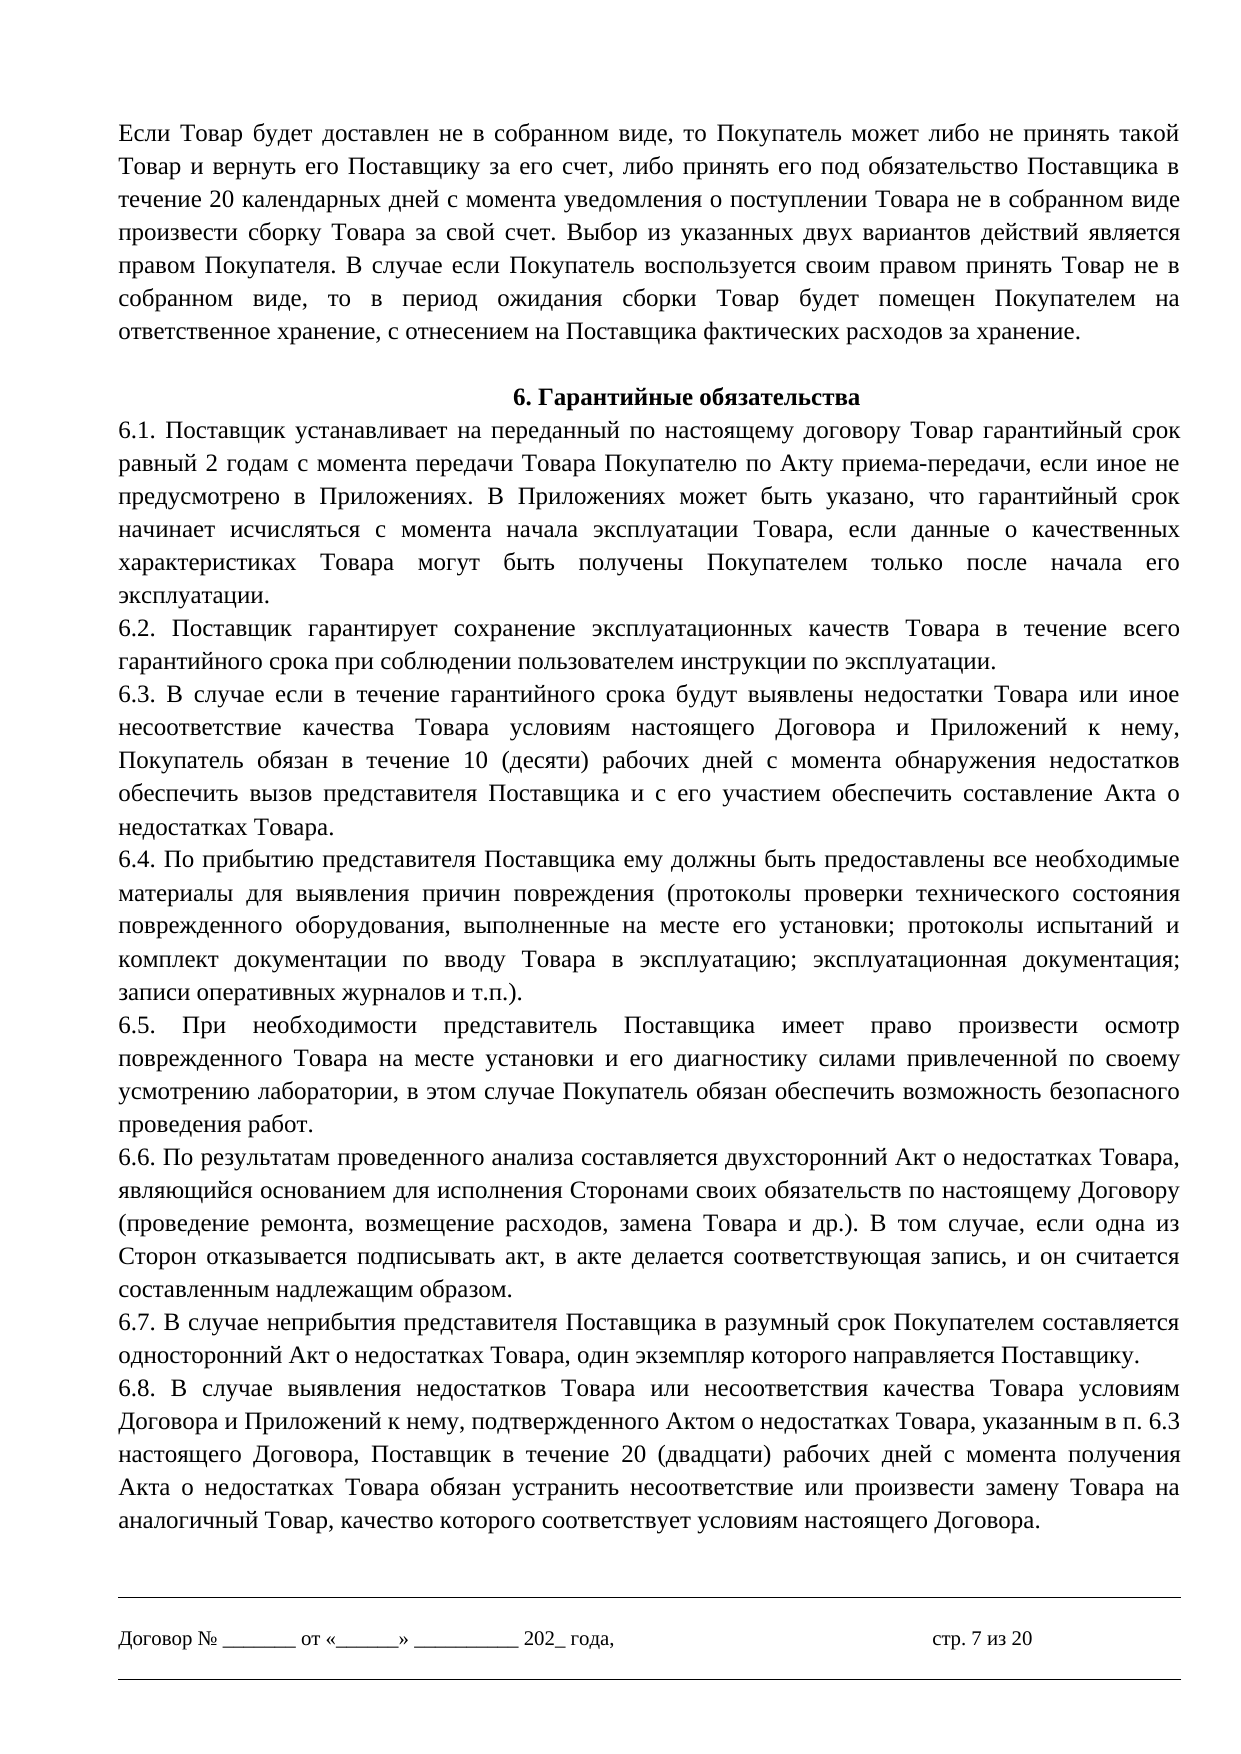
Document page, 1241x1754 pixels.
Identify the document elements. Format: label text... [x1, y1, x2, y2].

text 6.4. По прибытию представителя Поставщика ему должны быть предоставлены все необходимые материалы для выявления причин повреждения (протоколы проверки технического состояния поврежденного оборудования, выполненные на месте его установки; протоколы испытаний и комплект документации по вводу Товара в эксплуатацию; эксплуатационная документация; записи оперативных журналов и т.п.). [118, 844, 1181, 1005]
text 6.2. Поставщик гарантирует сохранение эксплуатационных качеств Товара в течение всего гарантийного срока при соблюдении пользователем инструкции по эксплуатации. [118, 613, 1181, 675]
text 6.5. При необходимости представитель Поставщика имеет право произвести осмотр поврежденного Товара на месте установки и его диагностику силами привлеченной по своему усмотрению лаборатории, в этом случае Покупатель обязан обеспечить возможность безопасного проведения работ. [118, 1010, 1181, 1137]
text 6.1. Поставщик устанавливает на переданный по настоящему договору Товар гарантийный срок равный 2 годам с момента передачи Товара Покупателю по Акту приема-передачи, если иное не предусмотрено в Приложениях. В Приложениях может быть указано, что гарантийный срок начинает исчисляться с момента начала эксплуатации Товара, если данные о качественных характеристиках Товара могут быть получены Покупателем только после начала его эксплуатации. [118, 415, 1181, 609]
text 6. Гарантийные обязательства [118, 382, 1181, 411]
text 6.6. По результатам проведенного анализа составляется двухсторонний Акт о недостатках Товара, являющийся основанием для исполнения Сторонами своих обязательств по настоящему Договору (проведение ремонта, возмещение расходов, замена Товара и др.). В том случае, если одна из Сторон отказывается подписывать акт, в акте делается соответствующая запись, и он считается составленным надлежащим образом. [118, 1142, 1181, 1303]
text Если Товар будет доставлен не в собранном виде, то Покупатель может либо не принять такой Товар и вернуть его Поставщику за его счет, либо принять его под обязательство Поставщика в течение 20 календарных дней с момента уведомления о поступлении Товара не в собранном виде произвести сборку Товара за свой счет. Выбор из указанных двух вариантов действий является правом Покупателя. В случае если Покупатель воспользуется своим правом принять Товар не в собранном виде, то в период ожидания сборки Товар будет помещен Покупателем на ответственное хранение, с отнесением на Поставщика фактических расходов за хранение. [118, 118, 1181, 345]
text 6.7. В случае неприбытия представителя Поставщика в разумный срок Покупателем составляется односторонний Акт о недостатках Товара, один экземпляр которого направляется Поставщику. [118, 1307, 1181, 1369]
text 6.3. В случае если в течение гарантийного срока будут выявлены недостатки Товара или иное несоответствие качества Товара условиям настоящего Договора и Приложений к нему, Покупатель обязан в течение 10 (десяти) рабочих дней с момента обнаружения недостатков обеспечить вызов представителя Поставщика и с его участием обеспечить составление Акта о недостатках Товара. [118, 679, 1181, 840]
text 6.8. В случае выявления недостатков Товара или несоответствия качества Товара условиям Договора и Приложений к нему, подтвержденного Актом о недостатках Товара, указанным в п. 6.3 настоящего Договора, Поставщик в течение 20 (двадцати) рабочих дней с момента получения Акта о недостатках Товара обязан устранить несоответствие или произвести замену Товара на аналогичный Товар, качество которого соответствует условиям настоящего Договора. [118, 1373, 1181, 1534]
